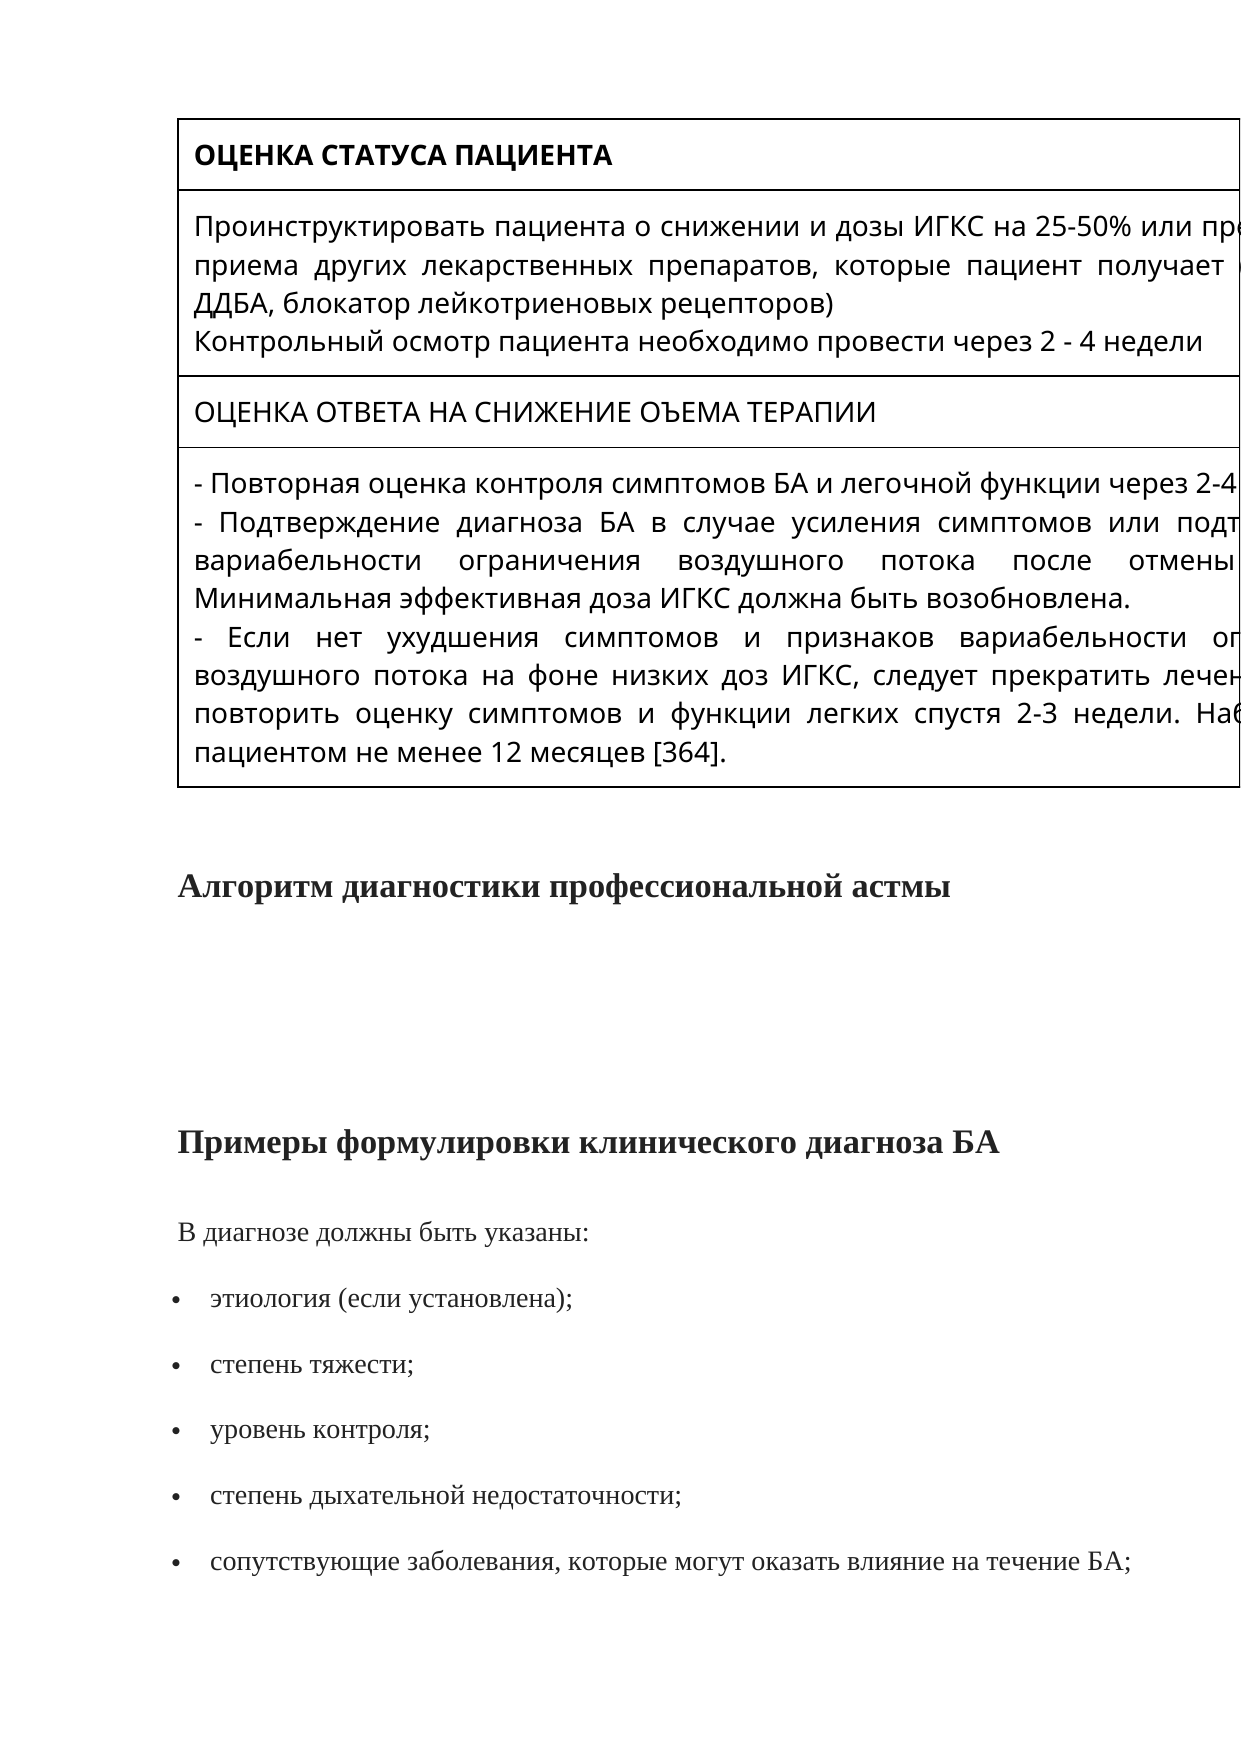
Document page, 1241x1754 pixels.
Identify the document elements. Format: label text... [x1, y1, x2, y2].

table_header ОЦЕНКА СТАТУСА ПАЦИЕНТА [179, 120, 1239, 189]
list степень тяжести; [172, 1338, 1152, 1379]
table_cell ОЦЕНКА ОТВЕТА НА СНИЖЕНИЕ ОЪЕМА ТЕРАПИИ [179, 377, 1239, 447]
list степень дыхательной недостаточности; [172, 1470, 1152, 1510]
text Алгоритм диагностики профессиональной астмы [177, 866, 1152, 905]
list этиология (если установлена); [172, 1273, 1152, 1313]
table_cell Проинструктировать пациента о снижении и дозы ИГКС на 25-50% или прекращении приема других лекарственных препаратов, которые пациент получает (например, ДДБА, блокатор лейкотриеновых рецепторов) Контрольный осмотр пациента необходимо провести через 2 - 4 недели [179, 191, 1239, 375]
text В диагнозе должны быть указаны: [177, 1207, 1152, 1248]
list сопутствующие заболевания, которые могут оказать влияние на течение БА; [172, 1535, 1152, 1576]
list уровень контроля; [172, 1404, 1152, 1445]
text Примеры формулировки клинического диагноза БА [177, 1121, 1152, 1160]
table_cell - Повторная оценка контроля симптомов БА и легочной функции через 2-4 недели - Подтверждение диагноза БА в случае усиления симптомов или подтверждения вариабельности ограничения воздушного потока после отмены лечения. Минимальная эффективная доза ИГКС должна быть возобновлена. - Если нет ухудшения симптомов и признаков вариабельности ограничения воздушного потока на фоне низких доз ИГКС, следует прекратить лечение ИГКС и повторить оценку симптомов и функции легких спустя 2-3 недели. Наблюдать за пациентом не менее 12 месяцев [364]. [179, 448, 1239, 786]
